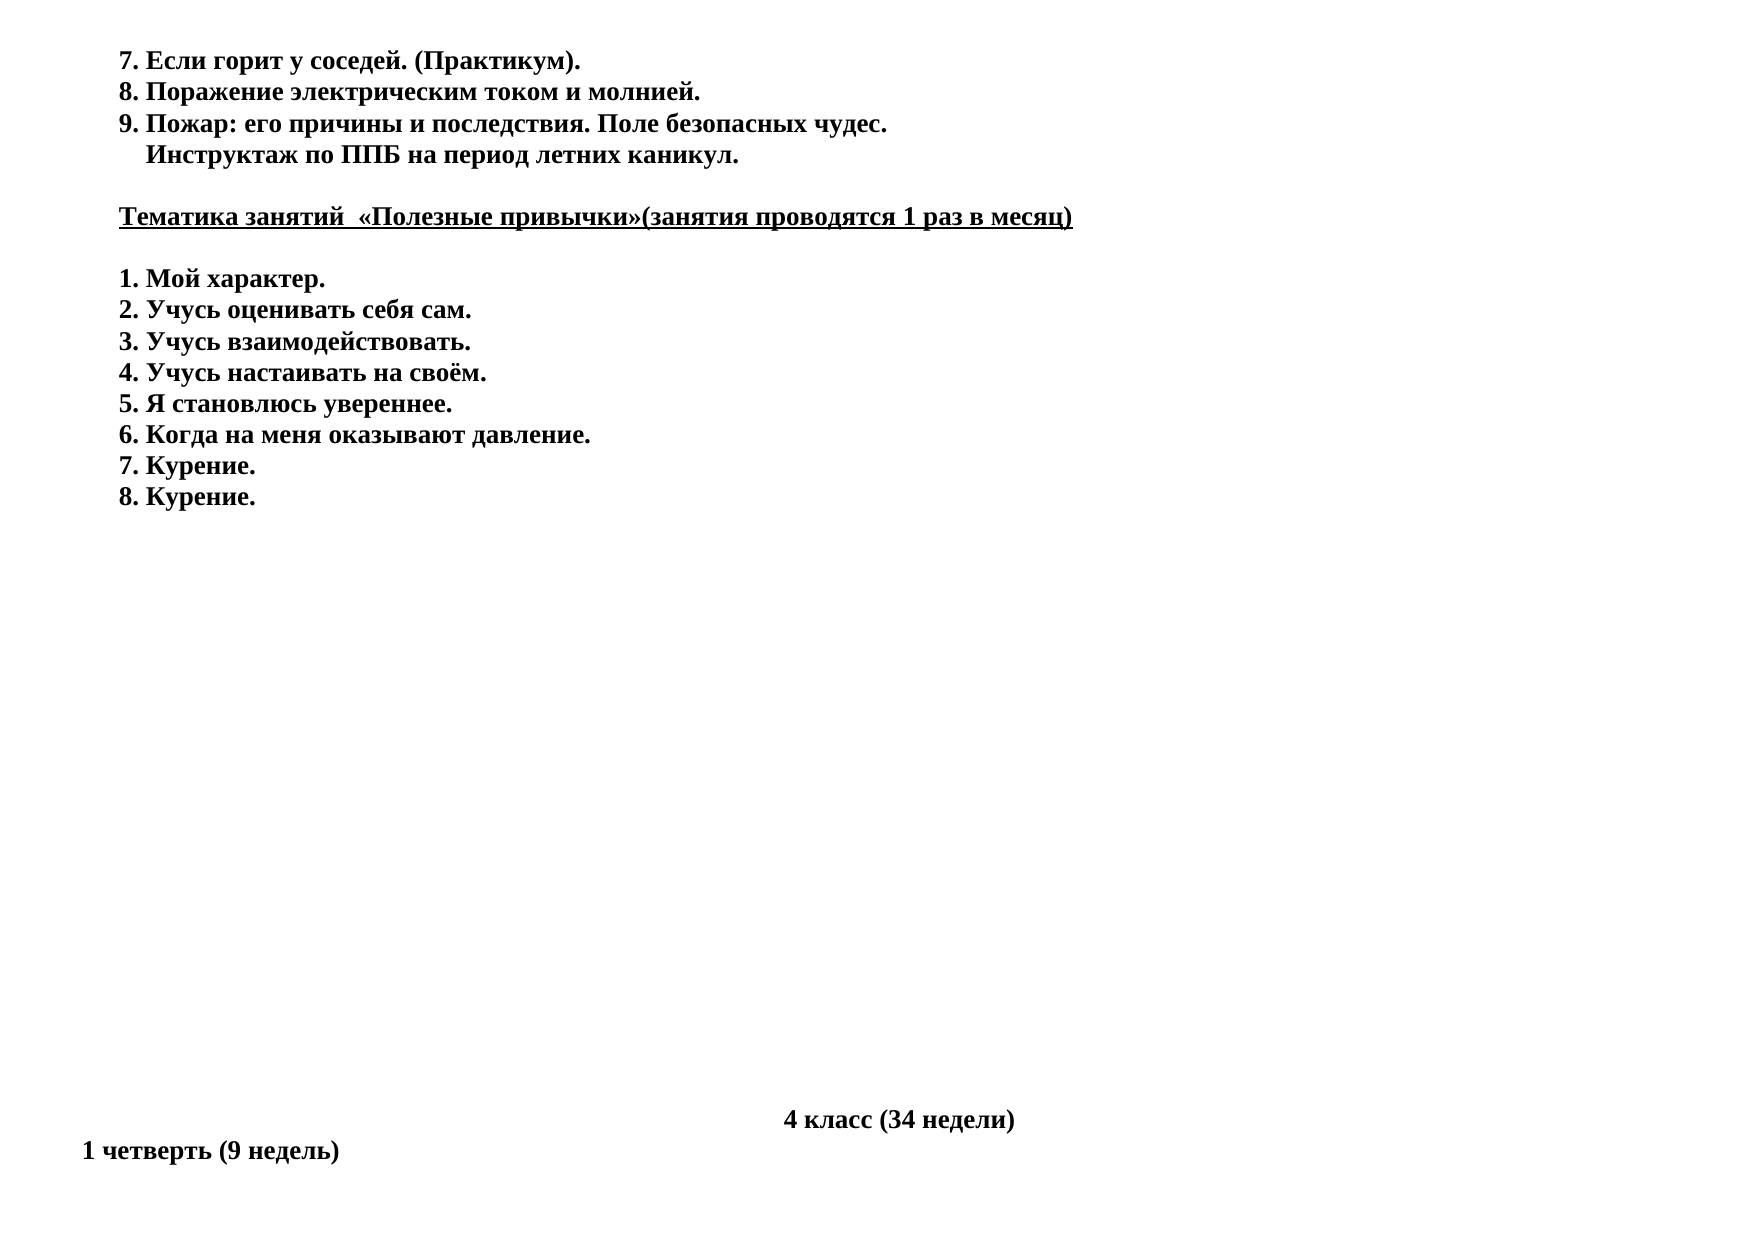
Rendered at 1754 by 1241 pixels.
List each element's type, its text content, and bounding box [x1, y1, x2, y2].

text 4 класс (34 недели) [118, 1103, 1680, 1134]
text 3. Учусь взаимодействовать. [118, 325, 1680, 356]
text 9. Пожар: его причины и последствия. Поле безопасных чудес. [118, 107, 1680, 138]
text Тематика занятий «Полезные привычки»(занятия проводятся 1 раз в месяц) [118, 200, 1680, 231]
text Инструктаж по ППБ на период летних каникул. [118, 138, 1680, 169]
text 5. Я становлюсь увереннее. [118, 387, 1680, 418]
text 8. Курение. [118, 480, 1680, 512]
text 7. Курение. [118, 449, 1680, 480]
text 4. Учусь настаивать на своём. [118, 356, 1680, 387]
text 7. Если горит у соседей. (Практикум). [118, 44, 1680, 76]
text 1. Мой характер. [118, 262, 1680, 293]
text 1 четверть (9 недель) [75, 1134, 1680, 1166]
text 8. Поражение электрическим током и молнией. [118, 76, 1680, 107]
text 2. Учусь оценивать себя сам. [118, 293, 1680, 325]
text 6. Когда на меня оказывают давление. [118, 418, 1680, 449]
